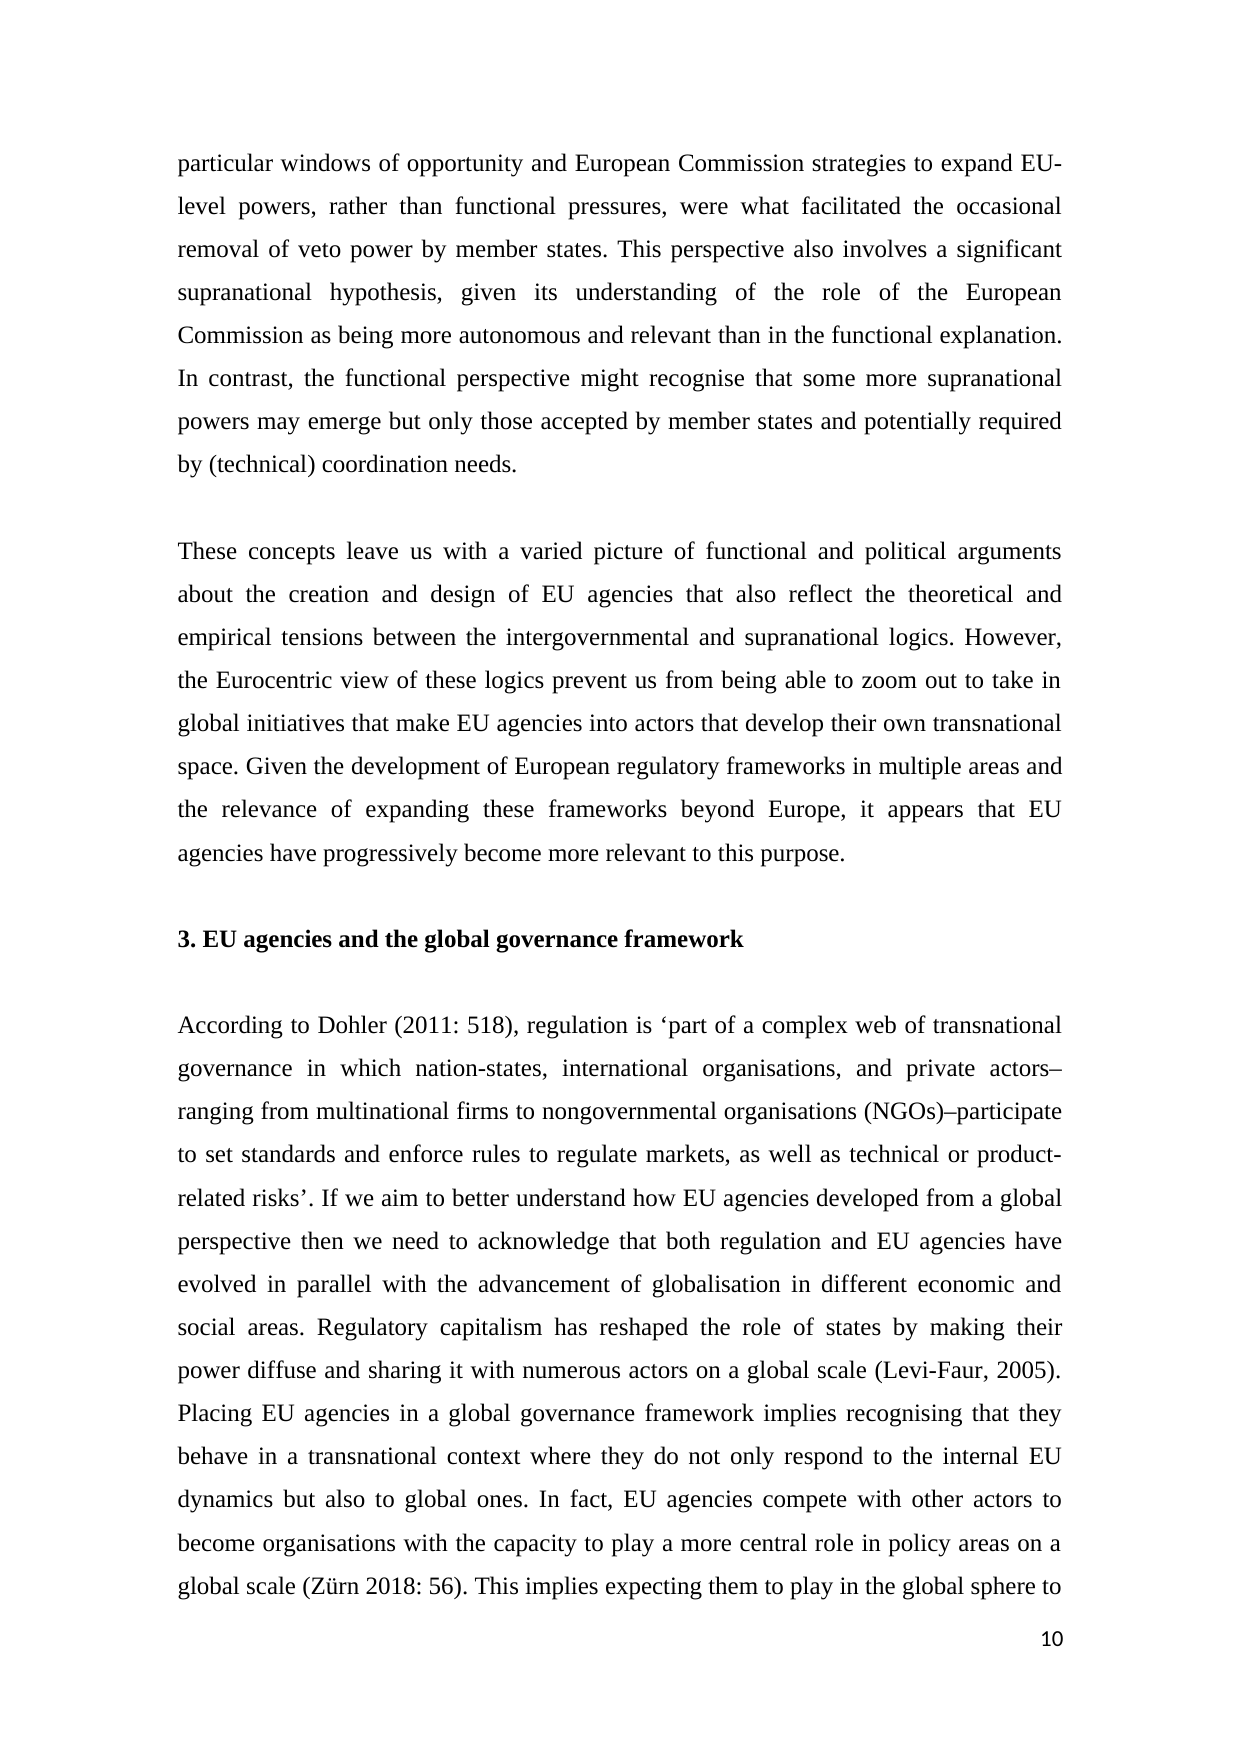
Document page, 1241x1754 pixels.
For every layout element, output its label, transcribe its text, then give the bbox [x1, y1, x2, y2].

text 3. EU agencies and the global governance framework [177, 924, 1063, 953]
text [177, 1010, 1063, 1599]
text These concepts leave us with a varied picture of functional and political arguments about the creation and design of EU agencies that also reflect the theoretical and empirical tensions between the intergovernmental and supranational logics. However, the Eurocentric view of these logics prevent us from being able to zoom out to take in global initiatives that make EU agencies into actors that develop their own transnational space. Given the development of European regulatory frameworks in multiple areas and the relevance of expanding these frameworks beyond Europe, it appears that EU agencies have progressively become more relevant to this purpose. [177, 536, 1063, 866]
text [177, 148, 1063, 478]
